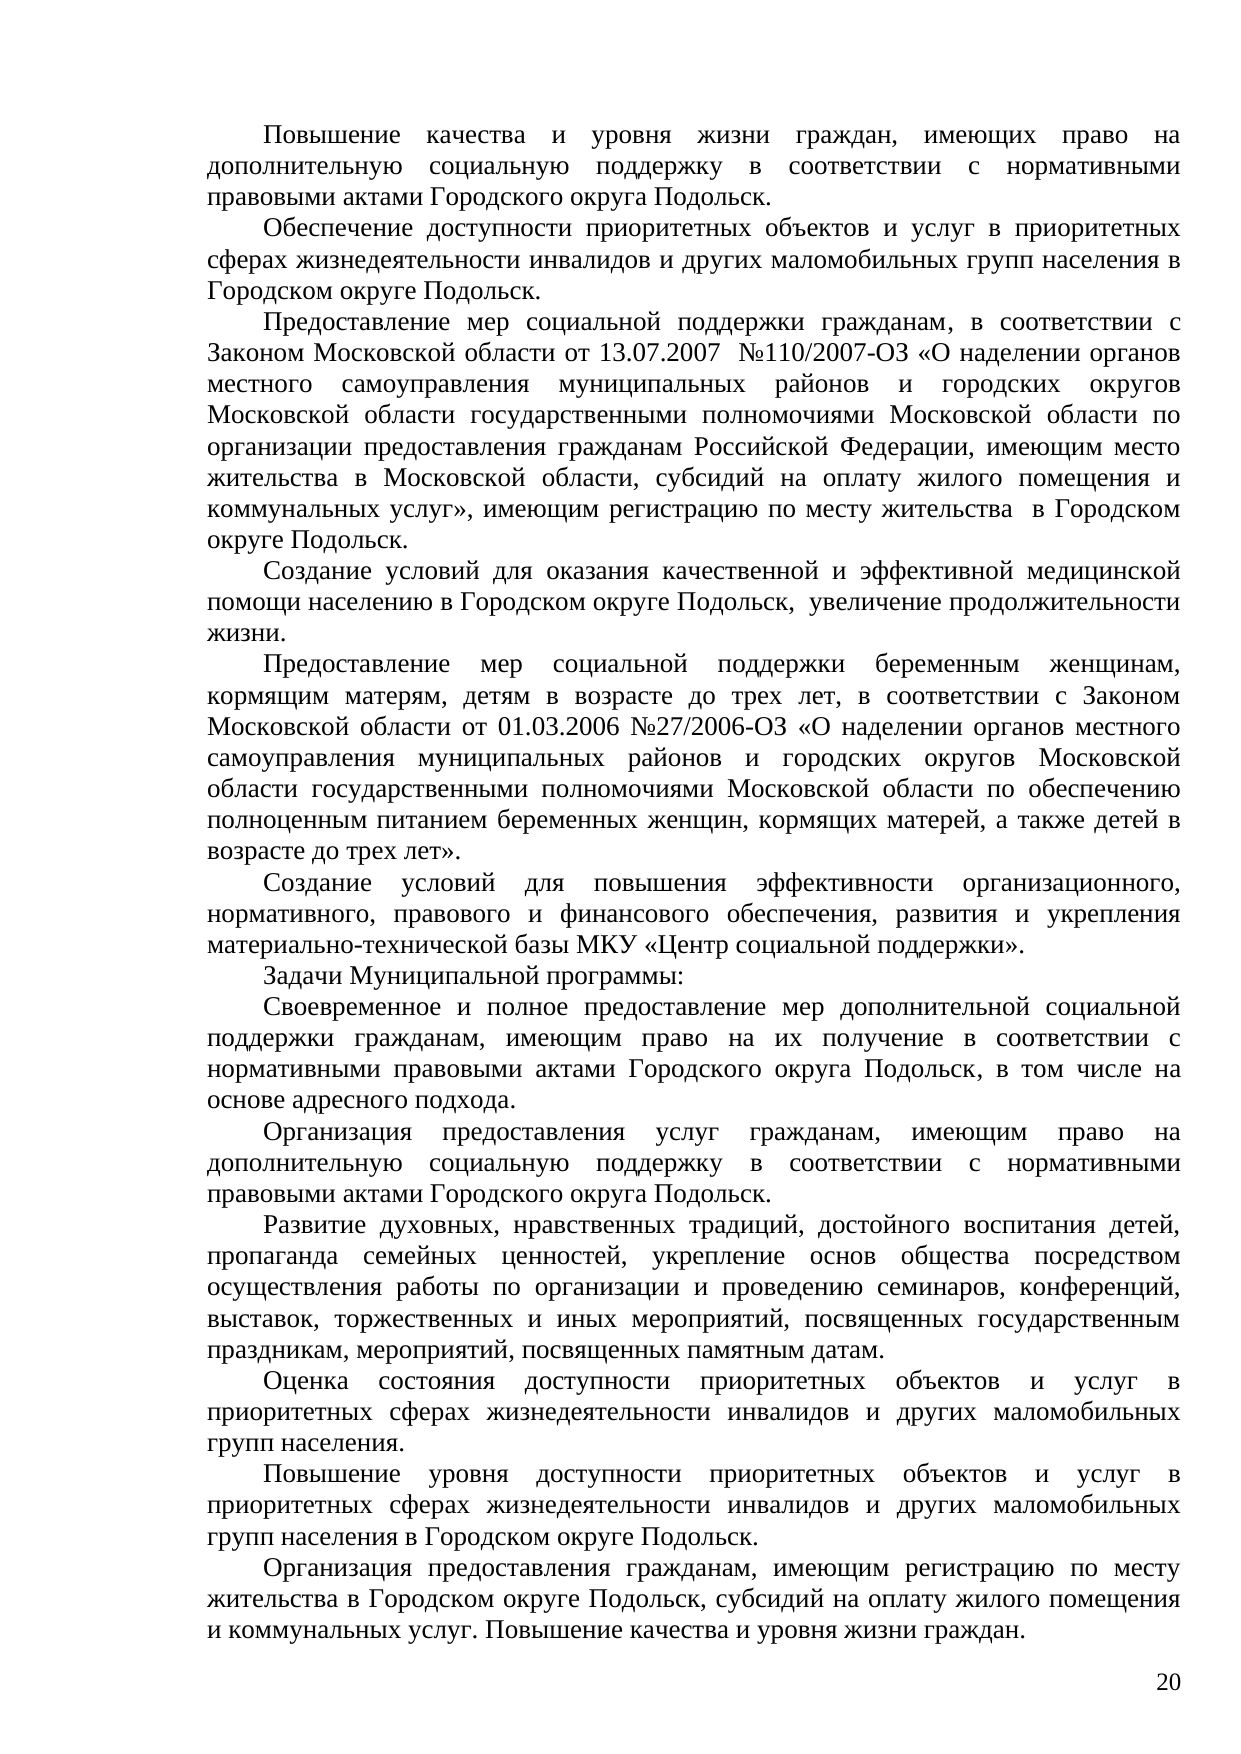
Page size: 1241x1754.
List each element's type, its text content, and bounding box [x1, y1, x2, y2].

text Предоставление мер социальной поддержки гражданам, в соответствии с Законом Московской области от 13.07.2007 №110/2007-ОЗ «О наделении органов местного самоуправления муниципальных районов и городских округов Московской области государственными полномочиями Московской области по организации предоставления гражданам Российской Федерации, имеющим место жительства в Московской области, субсидий на оплату жилого помещения и коммунальных услуг», имеющим регистрацию по месту жительства в Городском округе Подольск. [207, 305, 1182, 554]
text Обеспечение доступности приоритетных объектов и услуг в приоритетных сферах жизнедеятельности инвалидов и других маломобильных групп населения в Городском округе Подольск. [207, 212, 1182, 305]
text Организация предоставления услуг гражданам, имеющим право на дополнительную социальную поддержку в соответствии с нормативными правовыми актами Городского округа Подольск. [207, 1115, 1182, 1208]
text Развитие духовных, нравственных традиций, достойного воспитания детей, пропаганда семейных ценностей, укрепление основ общества посредством осуществления работы по организации и проведению семинаров, конференций, выставок, торжественных и иных мероприятий, посвященных государственным праздникам, мероприятий, посвященных памятным датам. [207, 1208, 1182, 1364]
text Оценка состояния доступности приоритетных объектов и услуг в приоритетных сферах жизнедеятельности инвалидов и других маломобильных групп населения. [207, 1364, 1182, 1457]
text Предоставление мер социальной поддержки беременным женщинам, кормящим матерям, детям в возрасте до трех лет, в соответствии с Законом Московской области от 01.03.2006 №27/2006-ОЗ «О наделении органов местного самоуправления муниципальных районов и городских округов Московской области государственными полномочиями Московской области по обеспечению полноценным питанием беременных женщин, кормящих матерей, а также детей в возрасте до трех лет». [207, 648, 1182, 866]
text Организация предоставления гражданам, имеющим регистрацию по месту жительства в Городском округе Подольск, субсидий на оплату жилого помещения и коммунальных услуг. Повышение качества и уровня жизни граждан. [207, 1551, 1182, 1644]
text Задачи Муниципальной программы: [207, 959, 1182, 990]
text Создание условий для оказания качественной и эффективной медицинской помощи населению в Городском округе Подольск, увеличение продолжительности жизни. [207, 554, 1182, 648]
text Создание условий для повышения эффективности организационного, нормативного, правового и финансового обеспечения, развития и укрепления материально-технической базы МКУ «Центр социальной поддержки». [207, 866, 1182, 959]
text Повышение уровня доступности приоритетных объектов и услуг в приоритетных сферах жизнедеятельности инвалидов и других маломобильных групп населения в Городском округе Подольск. [207, 1457, 1182, 1551]
text Повышение качества и уровня жизни граждан, имеющих право на дополнительную социальную поддержку в соответствии с нормативными правовыми актами Городского округа Подольск. [207, 118, 1182, 212]
text Своевременное и полное предоставление мер дополнительной социальной поддержки гражданам, имеющим право на их получение в соответствии с нормативными правовыми актами Городского округа Подольск, в том числе на основе адресного подхода. [207, 990, 1182, 1115]
